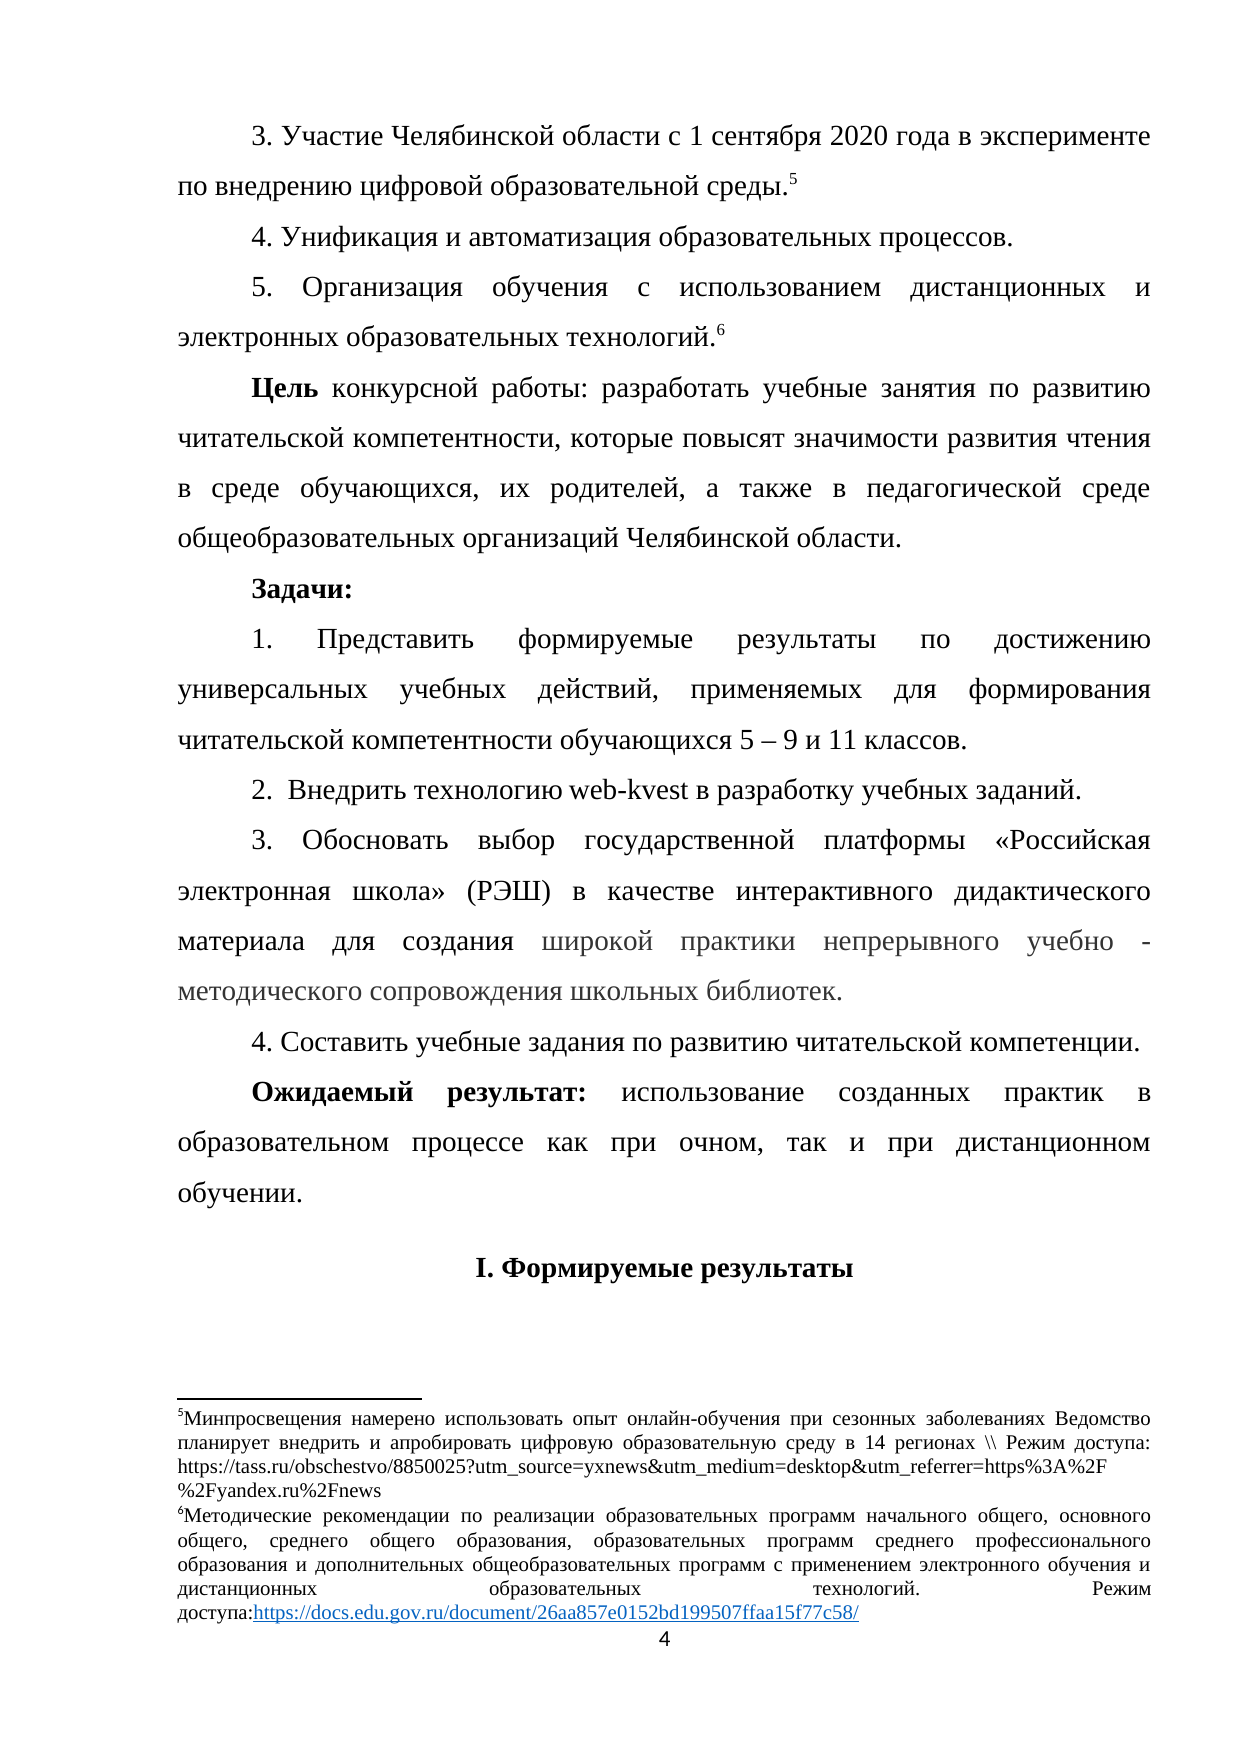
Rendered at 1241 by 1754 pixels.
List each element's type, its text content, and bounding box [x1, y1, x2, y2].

text 2. Внедрить технологию web-kvest в разработку учебных заданий. [177, 772, 1152, 806]
text 1. Представить формируемые результаты по достижению универсальных учебных действий, применяемых для формирования читательской компетентности обучающихся 5 – 9 и 11 классов. [177, 621, 1152, 755]
subtitle I. Формируемые результаты [177, 1250, 1152, 1283]
text 4. Составить учебные задания по развитию читательской компетенции. [177, 1024, 1152, 1057]
text 3. Обосновать выбор государственной платформы «Российская электронная школа» (РЭШ) в качестве интерактивного дидактического материала для создания широкой практики непрерывного учебно - методического сопровождения школьных библиотек. [177, 822, 1152, 1007]
text 4. Унификация и автоматизация образовательных процессов. [177, 219, 1152, 252]
text Задачи: [177, 571, 1152, 604]
text Ожидаемый результат: использование созданных практик в образовательном процессе как при очном, так и при дистанционном обучении. [177, 1074, 1152, 1208]
text 3. Участие Челябинской области с 1 сентября 2020 года в эксперименте по внедрению цифровой образовательной среды. [177, 118, 1152, 202]
text 5. Организация обучения с использованием дистанционных и электронных образовательных технологий. [177, 269, 1152, 353]
text Цель конкурсной работы: разработать учебные занятия по развитию читательской компетентности, которые повысят значимости развития чтения в среде обучающихся, их родителей, а также в педагогической среде общеобразовательных организаций Челябинской области. [177, 370, 1152, 554]
